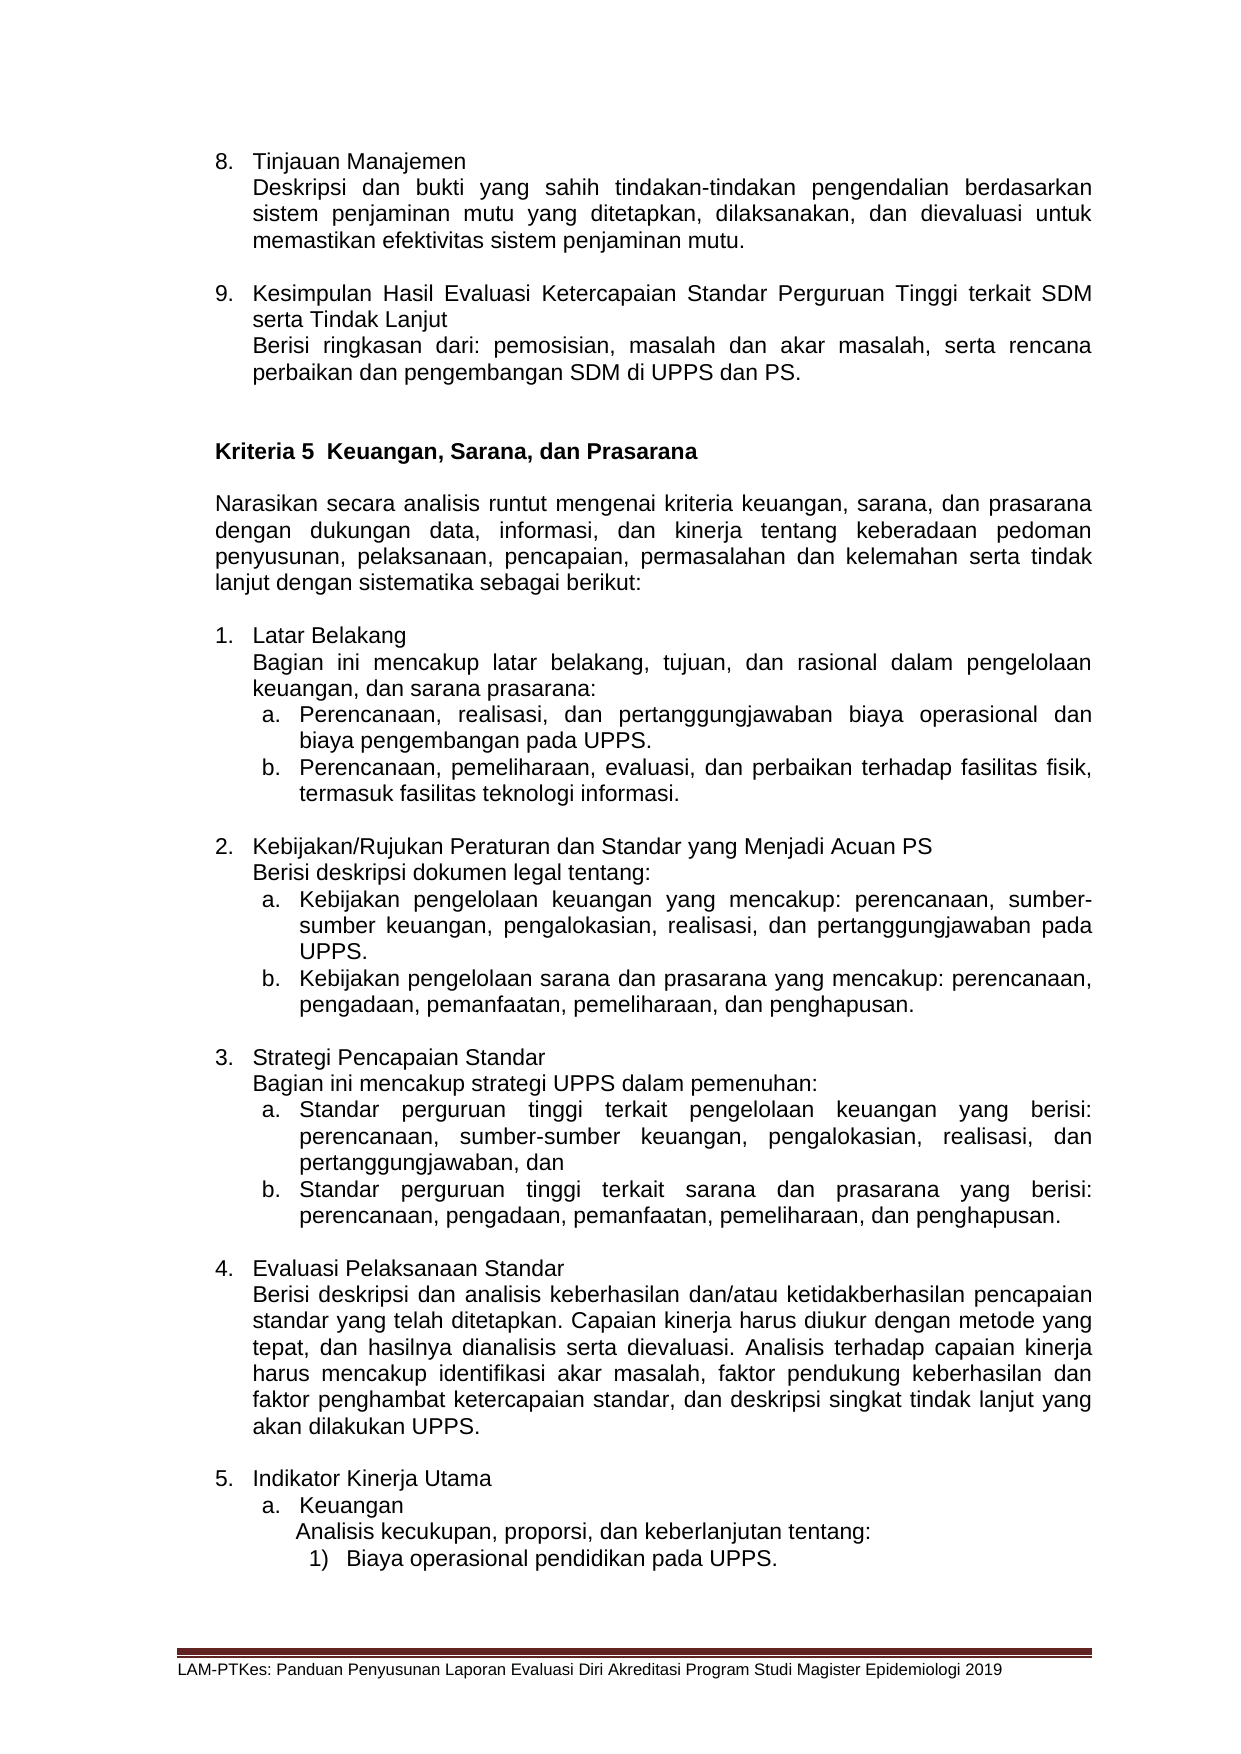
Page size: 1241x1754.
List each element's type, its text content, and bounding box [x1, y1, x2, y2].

text Bagian ini mencakup latar belakang, tujuan, dan rasional dalam pengelolaan keuangan, dan sarana prasarana: [252, 648, 1092, 701]
list Kebijakan/Rujukan Peraturan dan Standar yang Menjadi Acuan PS [215, 833, 1092, 859]
text Narasikan secara analisis runtut mengenai kriteria keuangan, sarana, dan prasarana dengan dukungan data, informasi, dan kinerja tentang keberadaan pedoman penyusunan, pelaksanaan, pencapaian, permasalahan dan kelemahan serta tindak lanjut dengan sistematika sebagai berikut: [215, 490, 1092, 596]
text Analisis kecukupan, proporsi, dan keberlanjutan tentang: [295, 1518, 1092, 1544]
list Kebijakan pengelolaan sarana dan prasarana yang mencakup: perencanaan, pengadaan, pemanfaatan, pemeliharaan, dan penghapusan. [262, 965, 1092, 1017]
list Tinjauan Manajemen [215, 148, 1092, 174]
text Berisi deskripsi dan analisis keberhasilan dan/atau ketidakberhasilan pencapaian standar yang telah ditetapkan. Capaian kinerja harus diukur dengan metode yang tepat, dan hasilnya dianalisis serta dievaluasi. Analisis terhadap capaian kinerja harus mencakup identifikasi akar masalah, faktor pendukung keberhasilan dan faktor penghambat ketercapaian standar, dan deskripsi singkat tindak lanjut yang akan dilakukan UPPS. [252, 1281, 1092, 1439]
list Latar Belakang [215, 622, 1092, 648]
text Berisi ringkasan dari: pemosisian, masalah dan akar masalah, serta rencana perbaikan dan pengembangan SDM di UPPS dan PS. [252, 332, 1092, 385]
text Bagian ini mencakup strategi UPPS dalam pemenuhan: [252, 1070, 1092, 1096]
list Perencanaan, pemeliharaan, evaluasi, dan perbaikan terhadap fasilitas fisik, termasuk fasilitas teknologi informasi. [262, 754, 1092, 807]
list Standar perguruan tinggi terkait sarana dan prasarana yang berisi: perencanaan, pengadaan, pemanfaatan, pemeliharaan, dan penghapusan. [262, 1176, 1092, 1228]
text Berisi deskripsi dokumen legal tentang: [252, 859, 1092, 886]
list Perencanaan, realisasi, dan pertanggungjawaban biaya operasional dan biaya pengembangan pada UPPS. [262, 701, 1092, 754]
subtitle Kriteria 5 Keuangan, Sarana, dan Prasarana [215, 438, 1092, 464]
list Indikator Kinerja Utama [215, 1465, 1092, 1492]
list Biaya operasional pendidikan pada UPPS. [308, 1544, 1092, 1571]
list Kebijakan pengelolaan keuangan yang mencakup: perencanaan, sumber-sumber keuangan, pengalokasian, realisasi, dan pertanggungjawaban pada UPPS. [262, 886, 1092, 965]
list Strategi Pencapaian Standar [215, 1044, 1092, 1070]
list Standar perguruan tinggi terkait pengelolaan keuangan yang berisi: perencanaan, sumber-sumber keuangan, pengalokasian, realisasi, dan pertanggungjawaban, dan [262, 1096, 1092, 1176]
list Kesimpulan Hasil Evaluasi Ketercapaian Standar Perguruan Tinggi terkait SDM serta Tindak Lanjut [215, 279, 1092, 332]
list Evaluasi Pelaksanaan Standar [215, 1254, 1092, 1281]
text Deskripsi dan bukti yang sahih tindakan-tindakan pengendalian berdasarkan sistem penjaminan mutu yang ditetapkan, dilaksanakan, dan dievaluasi untuk memastikan efektivitas sistem penjaminan mutu. [252, 174, 1092, 253]
list Keuangan [262, 1492, 1092, 1518]
